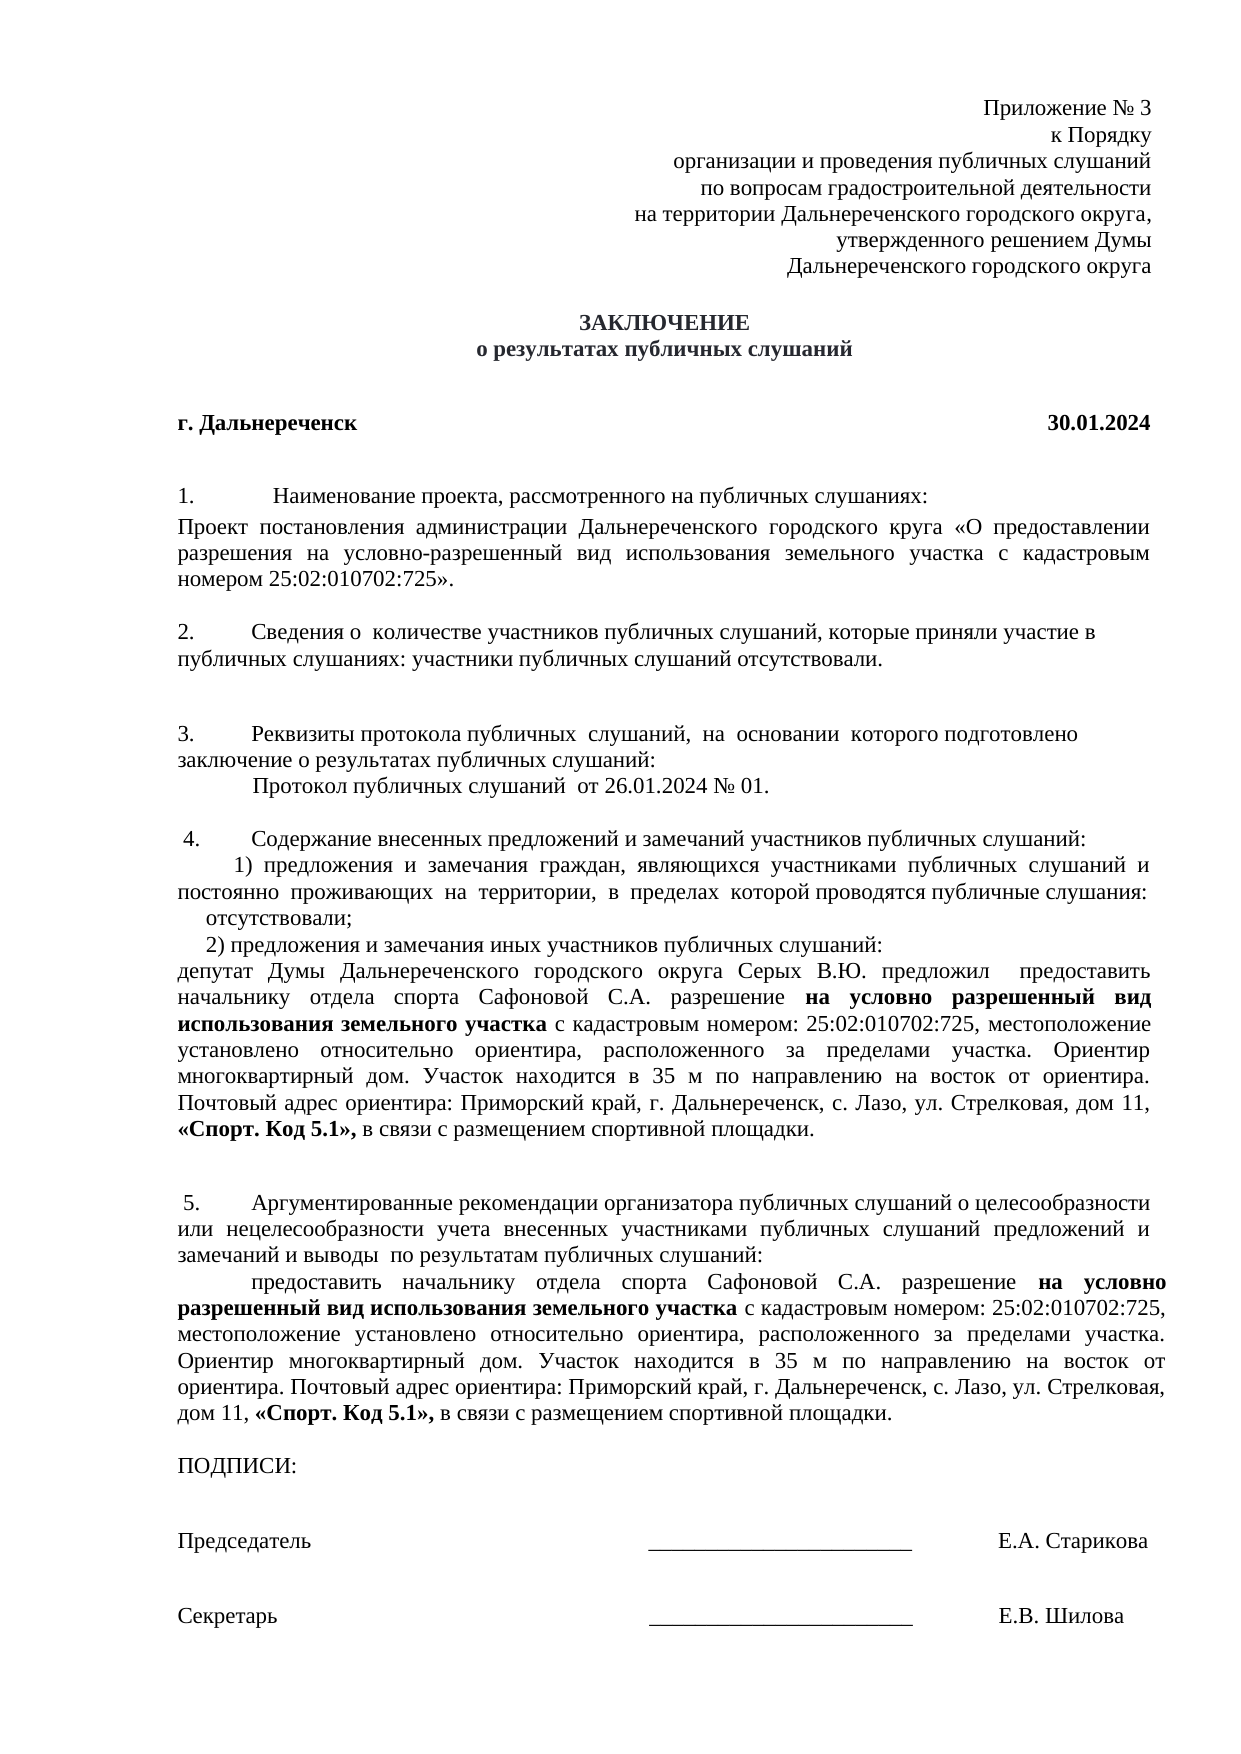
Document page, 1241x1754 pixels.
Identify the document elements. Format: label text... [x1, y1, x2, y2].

text 4. Содержание внесенных предложений и замечаний участников публичных слушаний: [177, 825, 1152, 852]
text Проект постановления администрации Дальнереченского городского круга «О предоставлении разрешения на условно-разрешенный вид использования земельного участка с кадастровым номером 25:02:010702:725». [177, 513, 1152, 592]
text о результатах публичных слушаний [177, 336, 1152, 362]
text 5. Аргументированные рекомендации организатора публичных слушаний о целесообразности или нецелесообразности учета внесенных участниками публичных слушаний предложений и замечаний и выводы по результатам публичных слушаний: [177, 1189, 1152, 1268]
list Реквизиты протокола публичных слушаний, на основании которого подготовлено заключение о результатах публичных слушаний: [177, 720, 1152, 772]
text 2) предложения и замечания иных участников публичных слушаний: [177, 931, 1166, 957]
text 1) предложения и замечания граждан, являющихся участниками публичных слушаний и постоянно проживающих на территории, в пределах которой проводятся публичные слушания: [177, 852, 1152, 904]
text отсутствовали; [177, 904, 1152, 931]
list Наименование проекта, рассмотренного на публичных слушаниях: [177, 483, 1152, 509]
text г. Дальнереченск 30.01.2024 [177, 409, 1152, 435]
text Председатель _______________________ Е.А. Старикова [177, 1527, 1152, 1554]
text ЗАКЛЮЧЕНИЕ [177, 309, 1152, 336]
text Приложение № 3 к Порядку организации и проведения публичных слушаний по вопросам градостроительной деятельности на территории Дальнереченского городского округа, утвержденного решением Думы Дальнереченского городского округа [177, 94, 1152, 279]
text Секретарь _______________________ Е.В. Шилова [177, 1603, 1152, 1629]
text предоставить начальнику отдела спорта Сафоновой С.А. разрешение на условно разрешенный вид использования земельного участка с кадастровым номером: 25:02:010702:725, местоположение установлено относительно ориентира, расположенного за пределами участка. Ориентир многоквартирный дом. Участок находится в 35 м по направлению на восток от ориентира. Почтовый адрес ориентира: Приморский край, г. Дальнереченск, с. Лазо, ул. Стрелковая, дом 11, «Спорт. Код 5.1», в связи с размещением спортивной площадки. [177, 1268, 1166, 1426]
text ПОДПИСИ: [177, 1452, 1152, 1478]
text депутат Думы Дальнереченского городского округа Серых В.Ю. предложил предоставить начальнику отдела спорта Сафоновой С.А. разрешение на условно разрешенный вид использования земельного участка с кадастровым номером: 25:02:010702:725, местоположение установлено относительно ориентира, расположенного за пределами участка. Ориентир многоквартирный дом. Участок находится в 35 м по направлению на восток от ориентира. Почтовый адрес ориентира: Приморский край, г. Дальнереченск, с. Лазо, ул. Стрелковая, дом 11, «Спорт. Код 5.1», в связи с размещением спортивной площадки. [177, 957, 1152, 1141]
list Протокол публичных слушаний от 26.01.2024 № 01. [252, 772, 1152, 799]
text 2. Сведения о количестве участников публичных слушаний, которые приняли участие в публичных слушаниях: участники публичных слушаний отсутствовали. [177, 618, 1152, 671]
